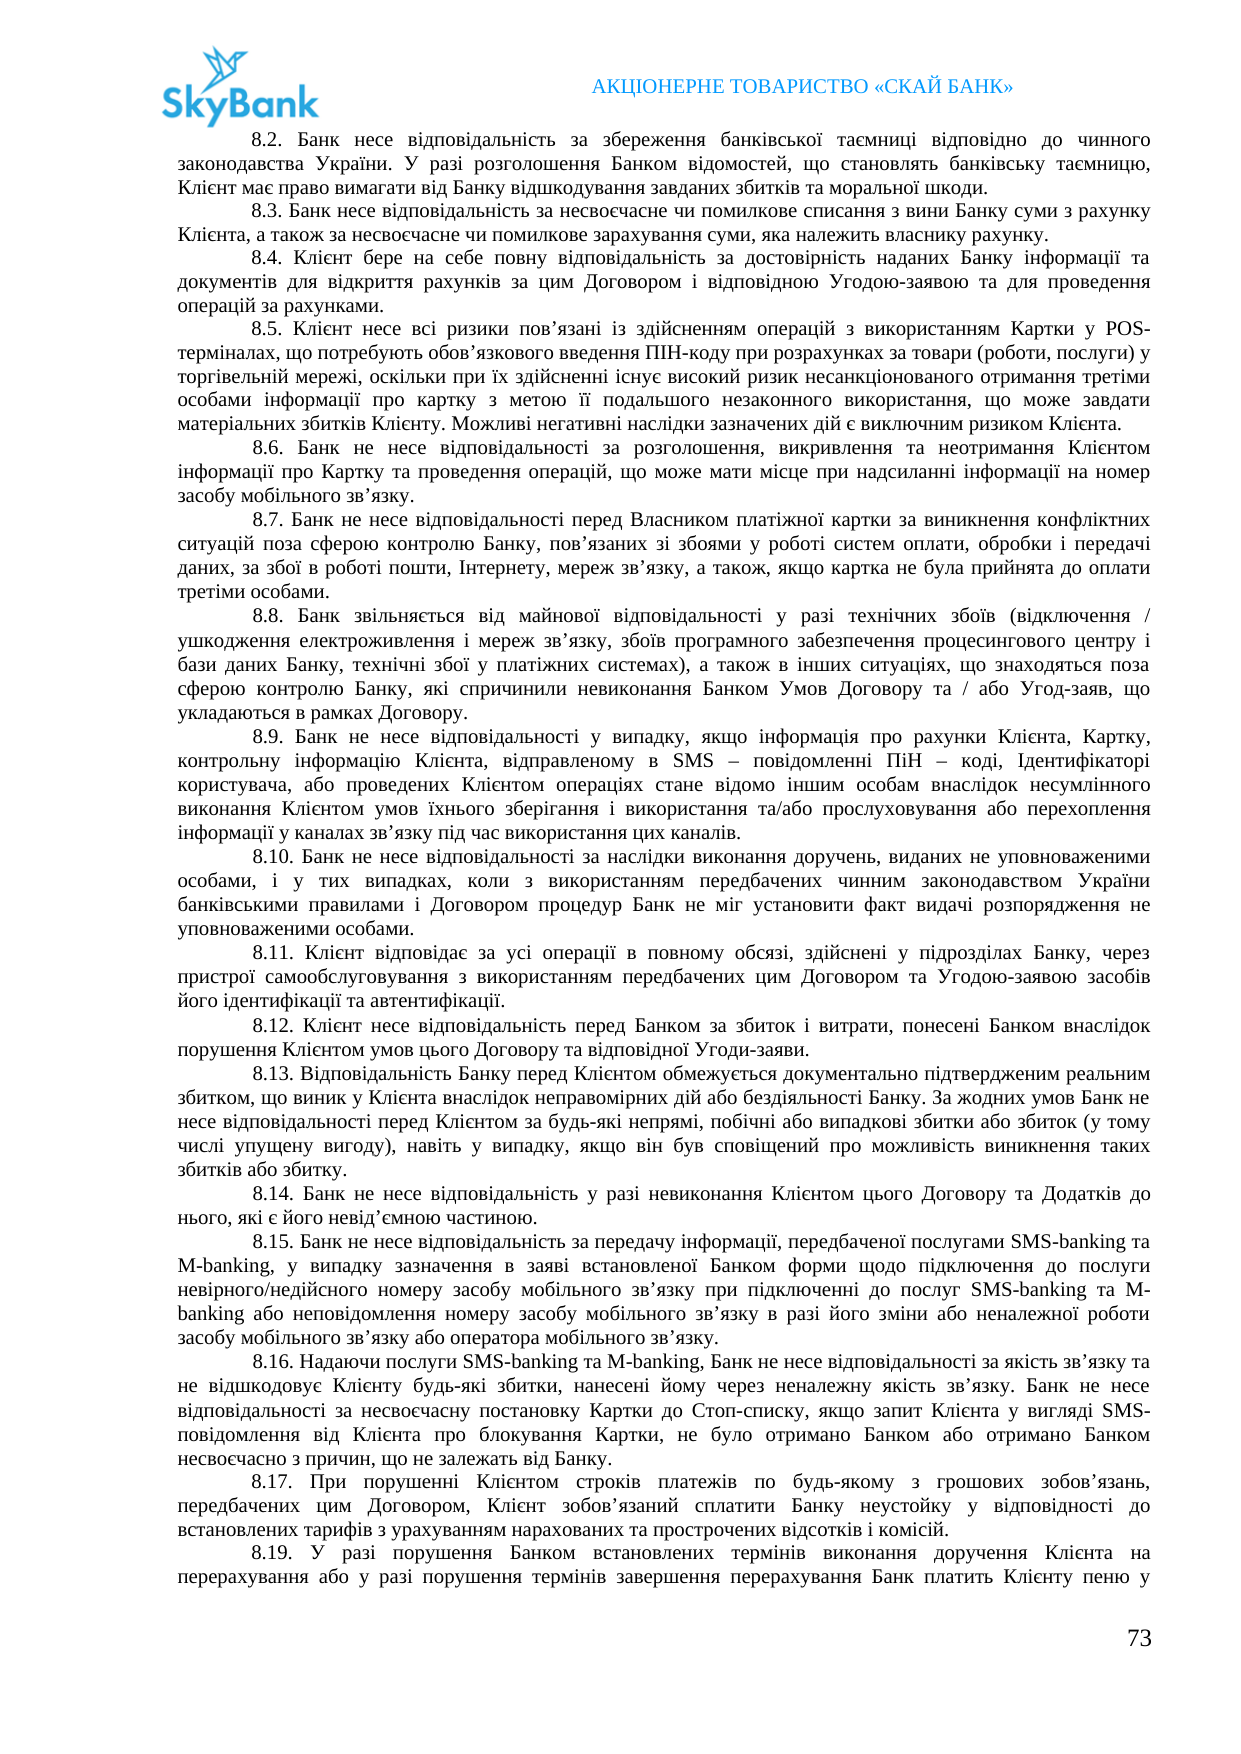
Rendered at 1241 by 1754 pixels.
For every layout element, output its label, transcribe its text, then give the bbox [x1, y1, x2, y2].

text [177, 1541, 1152, 1588]
text 8.10. Банк не несе відповідальності за наслідки виконання доручень, виданих не уповноваженими особами, і у тих випадках, коли з використанням передбачених чинним законодавством України банківськими правилами і Договором процедур Банк не міг установити факт видачі розпорядження не уповноваженими особами. [177, 844, 1152, 940]
text 8.8. Банк звільняється від майнової відповідальності у разі технічних збоїв (відключення / ушкодження електроживлення і мереж зв’язку, збоїв програмного забезпечення процесингового центру і бази даних Банку, технічні збої у платіжних системах), а також в інших ситуаціях, що знаходяться поза сферою контролю Банку, які спричинили невиконання Банком Умов Договору та / або Угод-заяв, що укладаються в рамках Договору. [177, 603, 1152, 724]
text 8.6. Банк не несе відповідальності за розголошення, викривлення та неотримання Клієнтом інформації про Картку та проведення операцій, що може мати місце при надсиланні інформації на номер засобу мобільного зв’язку. [177, 435, 1152, 507]
text 8.5. Клієнт несе всі ризики пов’язані із здійсненням операцій з використанням Картки у POS-терміналах, що потребують обов’язкового введення ПІН-коду при розрахунках за товари (роботи, послуги) у торгівельній мережі, оскільки при їх здійсненні існує високий ризик несанкціонованого отримання третіми особами інформації про картку з метою її подальшого незаконного використання, що може завдати матеріальних збитків Клієнту. Можливі негативні наслідки зазначених дій є виключним ризиком Клієнта. [177, 317, 1152, 435]
text 8.3. Банк несе відповідальність за несвоєчасне чи помилкове списання з вини Банку суми з рахунку Клієнта, а також за несвоєчасне чи помилкове зарахування суми, яка належить власнику рахунку. [177, 199, 1152, 246]
text 8.9. Банк не несе відповідальності у випадку, якщо інформація про рахунки Клієнта, Картку, контрольну інформацію Клієнта, відправленому в SMS – повідомленні ПіН – коді, Ідентифікаторі користувача, або проведених Клієнтом операціях стане відомо іншим особам внаслідок несумлінного виконання Клієнтом умов їхнього зберігання і використання та/або прослуховування або перехоплення інформації у каналах зв’язку під час використання цих каналів. [177, 724, 1152, 844]
text 8.7. Банк не несе відповідальності перед Власником платіжної картки за виникнення конфліктних ситуацій поза сферою контролю Банку, пов’язаних зі збоями у роботі систем оплати, обробки і передачі даних, за збої в роботі пошти, Інтернету, мереж зв’язку, а також, якщо картка не була прийнята до оплати третіми особами. [177, 507, 1152, 603]
text 8.13. Відповідальність Банку перед Клієнтом обмежується документально підтвердженим реальним збитком, що виник у Клієнта внаслідок неправомірних дій або бездіяльності Банку. За жодних умов Банк не несе відповідальності перед Клієнтом за будь-які непрямі, побічні або випадкові збитки або збиток (у тому числі упущену вигоду), навіть у випадку, якщо він був сповіщений про можливість виникнення таких збитків або збитку. [177, 1061, 1152, 1181]
text 8.16. Надаючи послуги SMS-banking та М-banking, Банк не несе відповідальності за якість зв’язку та не відшкодовує Клієнту будь-які збитки, нанесені йому через неналежну якість зв’язку. Банк не несе відповідальності за несвоєчасну постановку Картки до Стоп-списку, якщо запит Клієнта у вигляді SMS-повідомлення від Клієнта про блокування Картки, не було отримано Банком або отримано Банком несвоєчасно з причин, що не залежать від Банку. [177, 1349, 1152, 1470]
text 8.11. Клієнт відповідає за усі операції в повному обсязі, здійснені у підрозділах Банку, через пристрої самообслуговування з використанням передбачених цим Договором та Угодою-заявою засобів його ідентифікації та автентифікації. [177, 940, 1152, 1012]
text 8.15. Банк не несе відповідальність за передачу інформації, передбаченої послугами SMS-banking та М-banking, у випадку зазначення в заяві встановленої Банком форми щодо підключення до послуги невірного/недійсного номеру засобу мобільного зв’язку при підключенні до послуг SMS-banking та М-banking або неповідомлення номеру засобу мобільного зв’язку в разі його зміни або неналежної роботи засобу мобільного зв’язку або оператора мобільного зв’язку. [177, 1229, 1152, 1349]
picture [142, 35, 349, 140]
text 8.4. Клієнт бере на себе повну відповідальність за достовірність наданих Банку інформації та документів для відкриття рахунків за цим Договором і відповідною Угодою-заявою та для проведення операцій за рахунками. [177, 246, 1152, 317]
text 8.12. Клієнт несе відповідальність перед Банком за збиток і витрати, понесені Банком внаслідок порушення Клієнтом умов цього Договору та відповідної Угоди-заяви. [177, 1012, 1152, 1061]
text 8.14. Банк не несе відповідальність у разі невиконання Клієнтом цього Договору та Додатків до нього, які є його невід’ємною частиною. [177, 1181, 1152, 1229]
text 8.17. При порушенні Клієнтом строків платежів по будь-якому з грошових зобов’язань, передбачених цим Договором, Клієнт зобов’язаний сплатити Банку неустойку у відповідності до встановлених тарифів з урахуванням нарахованих та прострочених відсотків і комісій. [177, 1470, 1152, 1541]
text 8.2. Банк несе відповідальність за збереження банківської таємниці відповідно до чинного законодавства України. У разі розголошення Банком відомостей, що становлять банківську таємницю, Клієнт має право вимагати від Банку відшкодування завданих збитків та моральної шкоди. [177, 127, 1152, 199]
